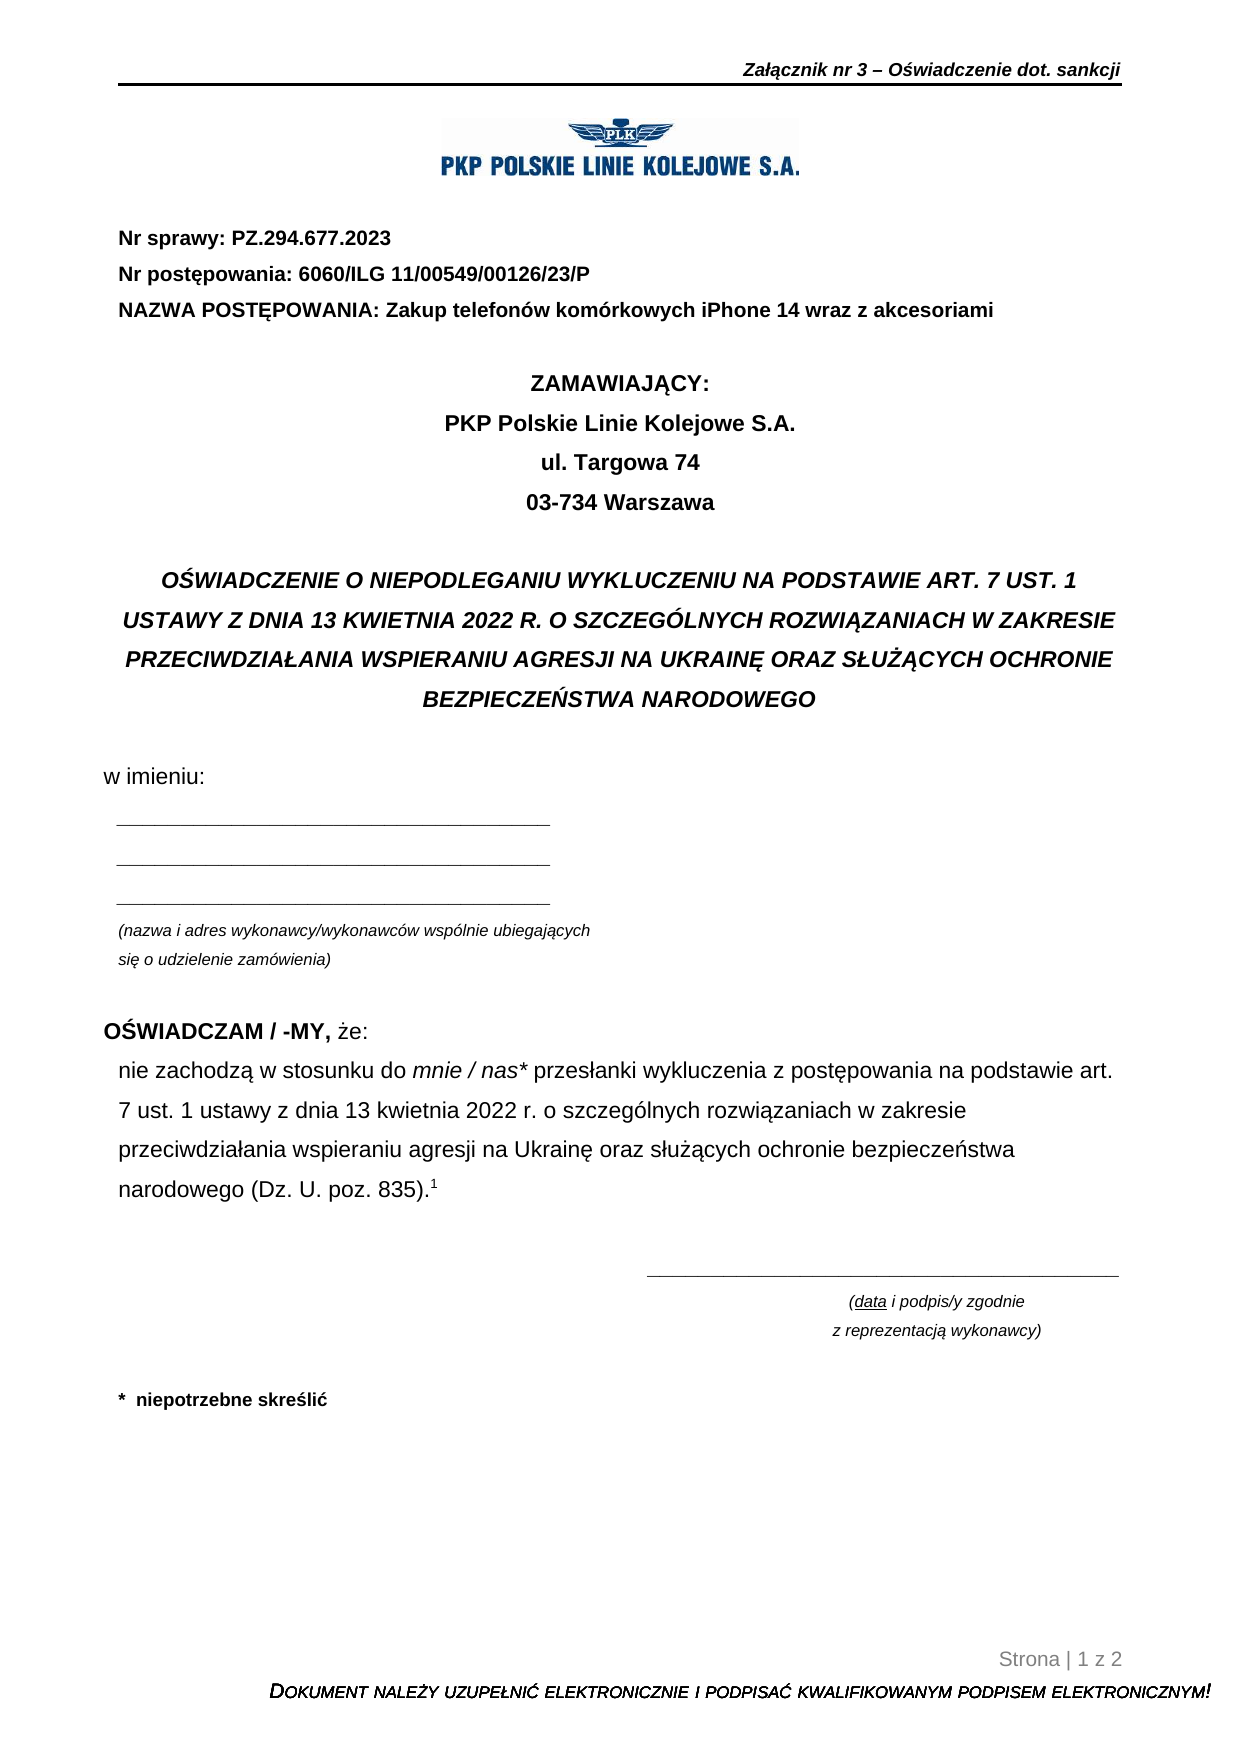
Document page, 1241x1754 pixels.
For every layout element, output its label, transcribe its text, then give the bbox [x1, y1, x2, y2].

text w imieniu: [103, 763, 1122, 789]
text __________________________________ [118, 881, 1122, 908]
text OŚWIADCZENIE O NIEPODLEGANIU WYKLUCZENIU NA PODSTAWIE ART. 7 UST. 1 USTAWY Z DNIA 13 KWIETNIA 2022 R. O SZCZEGÓLNYCH ROZWIĄZANIACH W ZAKRESIE PRZECIWDZIAŁANIA WSPIERANIU AGRESJI NA UKRAINĘ ORAZ SŁUŻĄCYCH OCHRONIE BEZPIECZEŃSTWA NARODOWEGO [118, 528, 1122, 712]
text Nr postępowania: 6060/ILG 11/00549/00126/23/P NAZWA POSTĘPOWANIA: Zakup telefonów komórkowych iPhone 14 wraz z akcesoriami [118, 262, 1122, 322]
text ZAMAWIAJĄCY: [118, 370, 1122, 396]
text PKP Polskie Linie Kolejowe S.A. [118, 409, 1122, 436]
text (nazwa i adres wykonawcy/wykonawców wspólnie ubiegających się o udzielenie zamówienia) [118, 921, 606, 969]
text z reprezentacją wykonawcy) [679, 1321, 1122, 1340]
text nie zachodzą w stosunku do mnie / nas* przesłanki wykluczenia z postępowania na podstawie art. 7 ust. 1 ustawy z dnia 13 kwietnia 2022 r. o szczególnych rozwiązaniach w zakresie przeciwdziałania wspieraniu agresji na Ukrainę oraz służących ochronie bezpieczeństwa narodowego (Dz. U. poz. 835). [118, 1057, 1122, 1202]
text 03-734 Warszawa [118, 488, 1122, 515]
text Nr sprawy: PZ.294.677.2023 [118, 226, 1122, 250]
text __________________________________ [118, 842, 1122, 868]
text OŚWIADCZAM / -MY, że: [103, 1018, 1122, 1044]
text _____________________________________ [118, 1253, 1122, 1279]
text * niepotrzebne skreślić [118, 1389, 1122, 1411]
text __________________________________ [118, 802, 1122, 829]
picture [441, 118, 799, 176]
text (data i podpis/y zgodnie [679, 1292, 1122, 1311]
text ul. Targowa 74 [118, 449, 1122, 475]
